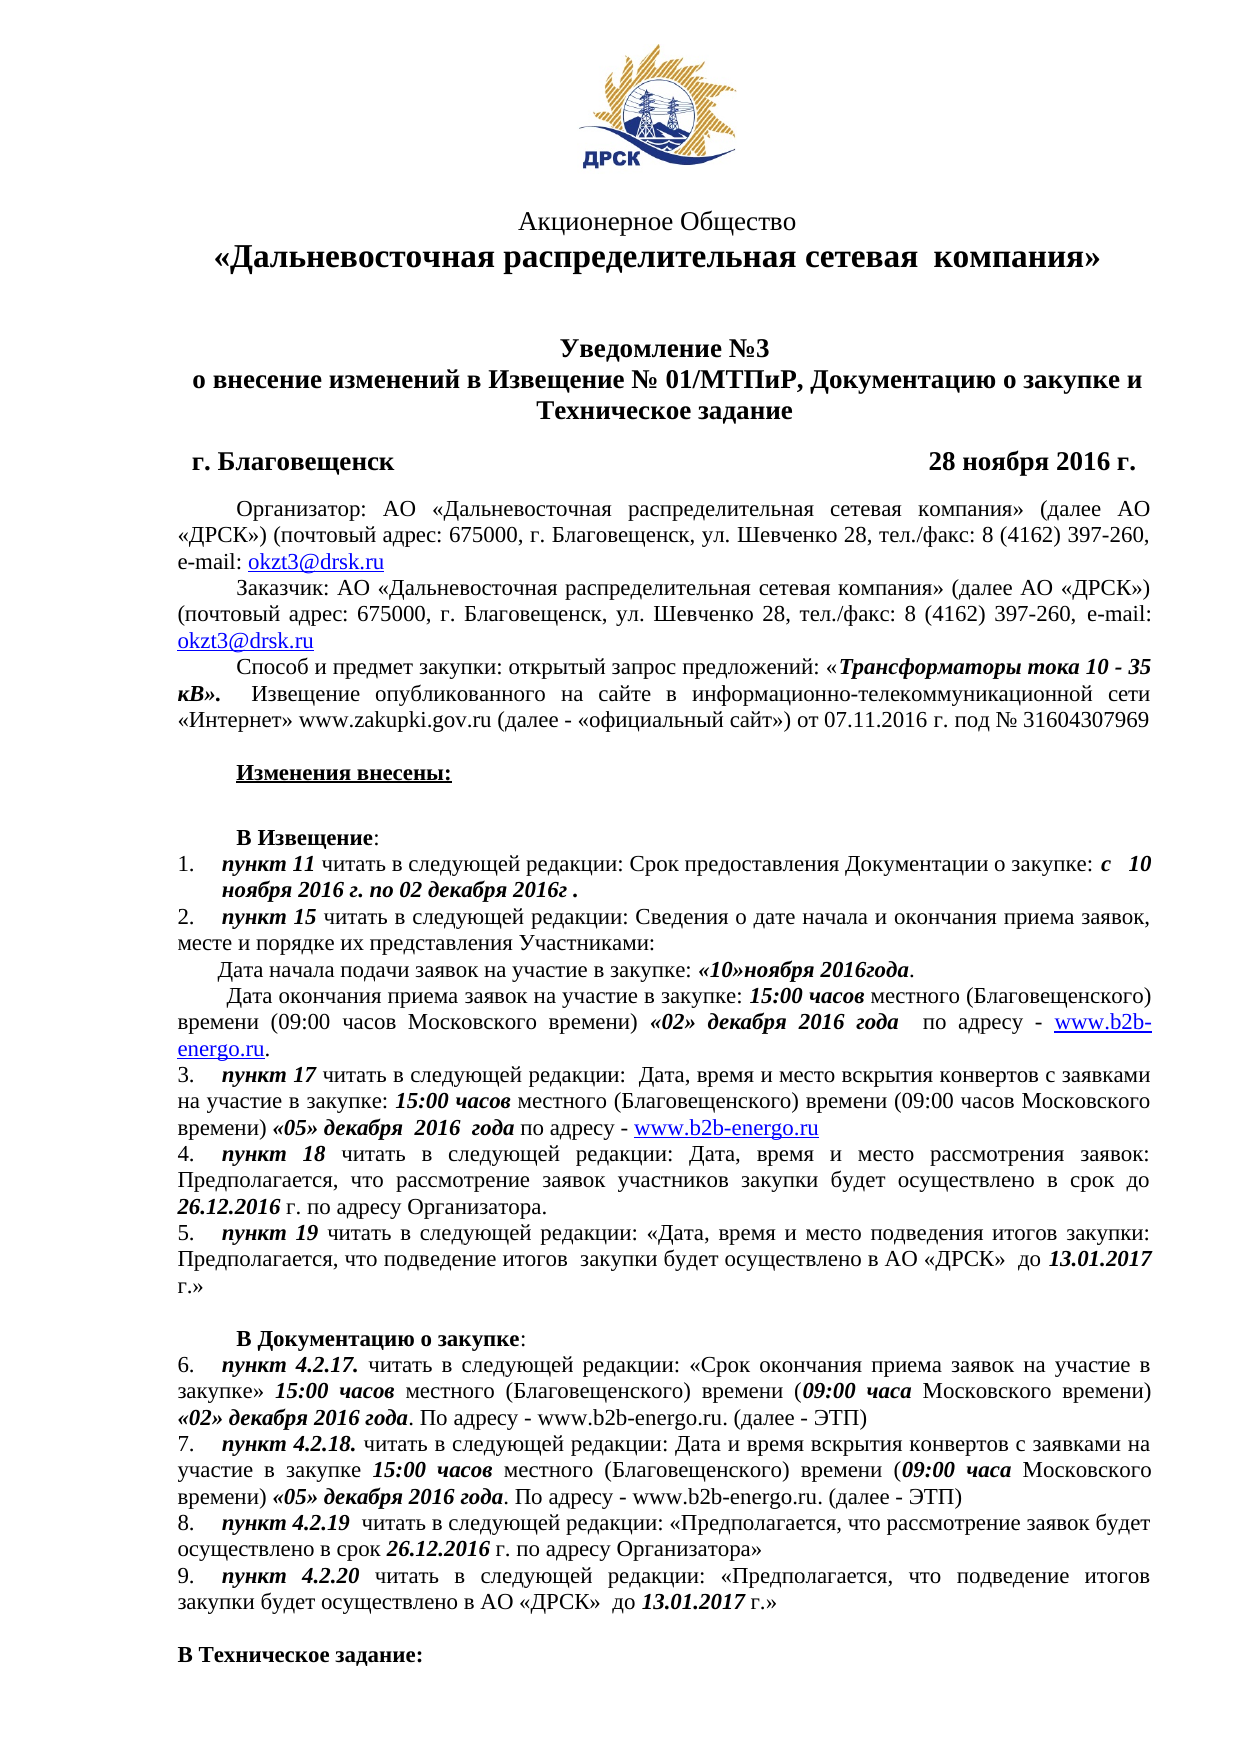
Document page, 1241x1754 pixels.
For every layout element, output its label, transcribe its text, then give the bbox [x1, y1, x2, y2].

list пункт 18 читать в следующей редакции: Дата, время и место рассмотрения заявок: Предполагается, что рассмотрение заявок участников закупки будет осуществлено в срок до 26.12.2016 г. по адресу Организатора. [177, 1140, 1152, 1219]
list пункт 4.2.18. читать в следующей редакции: Дата и время вскрытия конвертов с заявками на участие в закупке 15:00 часов местного (Благовещенского) времени (09емьсот пятьдесят пять тысяч четырестадвести:00 часа Московского времени) «05» декабря 2016 года. По адресу - www.b2b-energo.ru. (далее - ЭТП) [177, 1430, 1152, 1509]
text Организатор: АО «Дальневосточная распределительная сетевая компания» (далее АО «ДРСК») (почтовый адрес: 675000, г. Благовещенск, ул. Шевченко 28, тел./факс: 8 (4162) 397-260, e-mail: okzt3@drsk.ru [177, 495, 1152, 574]
list Способ и предмет закупки: открытый запрос предложений: «Трансформаторы тока 10 - 35 кВ». Извещение опубликованного на сайте в информационно-телекоммуникационной сети «Интернет» www.zakupki.gov.ru (далее - «официальный сайт») от 07.11.2016 г. под № 31604307969 [177, 653, 1152, 732]
list г. Благовещенск 28 ноября 2016 г. [177, 445, 1152, 476]
text Уведомление №3 [177, 332, 1152, 363]
list пункт 19 читать в следующей редакции: «Дата, время и место подведения итогов закупки: Предполагается, что подведение итогов закупки будет осуществлено в АО «ДРСК» до 13.01.2017 г.» [177, 1219, 1152, 1298]
text Заказчик: АО «Дальневосточная распределительная сетевая компания» (далее АО «ДРСК») (почтовый адрес: 675000, г. Благовещенск, ул. Шевченко 28, тел./факс: 8 (4162) 397-260, e-mail: okzt3@drsk.ru [177, 574, 1152, 653]
list пункт 4.2.19 читать в следующей редакции: «Предполагается, что рассмотрение заявок будет осуществлено в срок 26.12.2016 г. по адресу Организатора» [177, 1509, 1152, 1562]
list пункт 15 читать в следующей редакции: Сведения о дате начала и окончания приема заявок, месте и порядке их представления Участниками: [177, 903, 1152, 956]
subtitle Акционерное Общество [177, 205, 1137, 236]
list пункт 4.2.20 читать в следующей редакции: «Предполагается, что подведение итогов закупки будет осуществлено в АО «ДРСК» до 13.01.2017 г.» [177, 1562, 1152, 1614]
list В Документацию о закупке: [177, 1324, 1152, 1351]
text Изменения внесены: [177, 759, 1152, 785]
list пункт 4.2.17. читать в следующей редакции: «Срок окончания приема заявок на участие в закупке» 15:00 часов местного (Благовещенского) времени (09емьсот пятьдесят пять тысяч четырестадвести:00 часа Московского времени) «02» декабря 2016 года. По адресу - www.b2b-energo.ru. (далее - ЭТП) [177, 1351, 1152, 1430]
list Дата окончания приема заявок на участие в закупке: 15:00 часов местного (Благовещенского) времени (09:00 часов Московского времени) «02» декабря 2016 года по адресу - www.b2b-energo.ru. [177, 982, 1152, 1061]
list Дата начала подачи заявок на участие в закупке: «10»ноября 2016года. [177, 956, 1152, 982]
list В Извещение: [177, 824, 1152, 850]
picture [577, 44, 737, 174]
list пункт 17 читать в следующей редакции: Дата, время и место вскрытия конвертов с заявками на участие в закупке: 15:00 часов местного (Благовещенского) времени (09:00 часов Московского времени) «05» декабря 2016 года по адресу - www.b2b-energo.ru [177, 1061, 1152, 1140]
text о внесение изменений в Извещение № 01/МТПиР, Документацию о закупке и Техническое задание [177, 363, 1152, 426]
text В Техническое задание: [177, 1641, 1152, 1667]
text «Дальневосточная распределительная сетевая компания» [177, 236, 1137, 275]
list пункт 11 читать в следующей редакции: Срок предоставления Документации о закупке: с 10 ноября 2016 г. по 02 декабря 2016г . [177, 850, 1152, 903]
